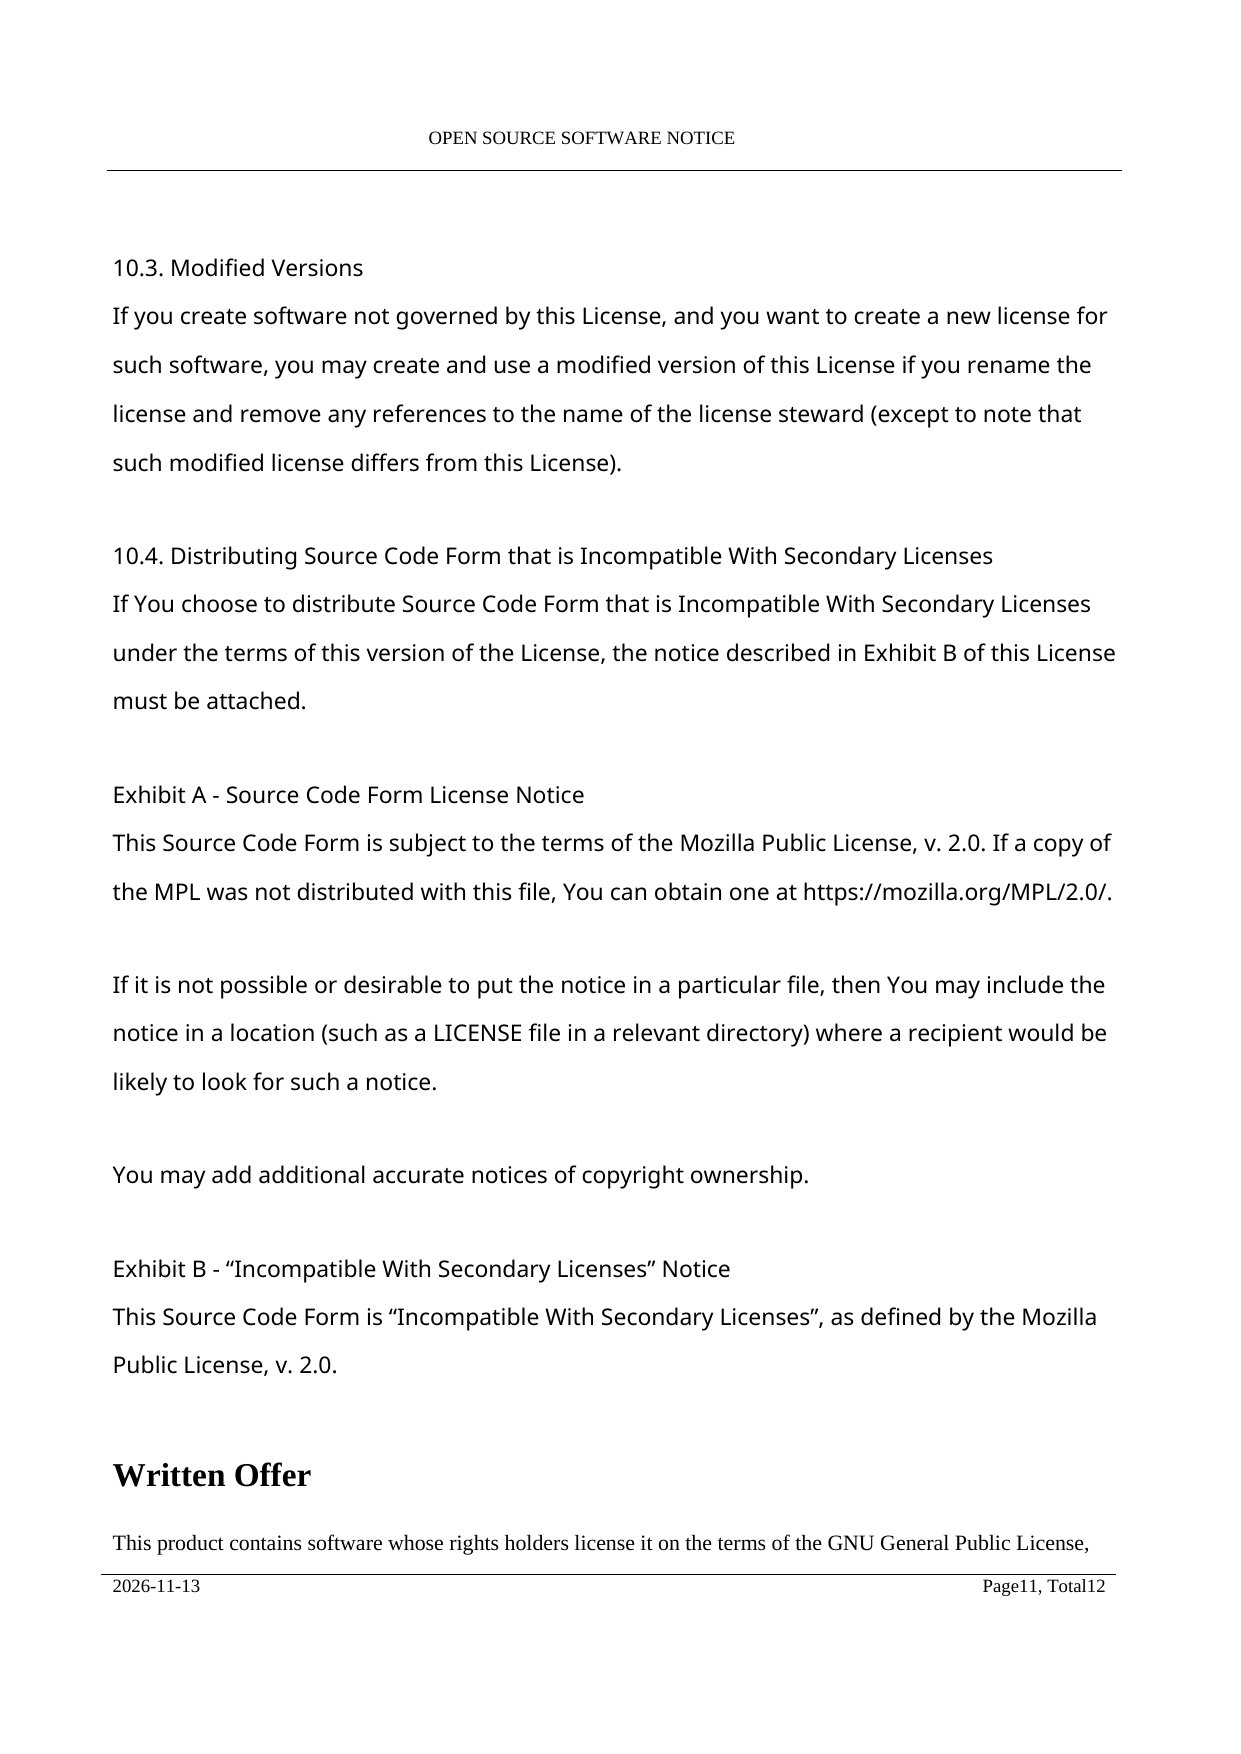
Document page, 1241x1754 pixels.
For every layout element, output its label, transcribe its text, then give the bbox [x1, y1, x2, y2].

text You may add additional accurate notices of copyright ownership. [112, 1159, 1128, 1191]
text If it is not possible or desirable to put the notice in a particular file, then You may include the notice in a location (such as a LICENSE file in a relevant directory) where a recipient would be likely to look for such a notice. [112, 968, 1128, 1098]
text 10.4. Distributing Source Code Form that is Incompatible With Secondary Licenses [112, 539, 1128, 572]
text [112, 1526, 1128, 1559]
text If You choose to distribute Source Code Form that is Incompatible With Secondary Licenses under the terms of this version of the License, the notice described in Exhibit B of this License must be attached. [112, 587, 1128, 717]
text 10.3. Modified Versions [112, 251, 1128, 284]
text If you create software not governed by this License, and you want to create a new license for such software, you may create and use a modified version of this License if you rename the license and remove any references to the name of the license steward (except to note that such modified license differs from this License). [112, 299, 1128, 478]
text Exhibit A - Source Code Form License Notice [112, 778, 1128, 810]
text Exhibit B - “Incompatible With Secondary Licenses” Notice [112, 1252, 1128, 1284]
text This Source Code Form is “Incompatible With Secondary Licenses”, as defined by the Mozilla Public License, v. 2.0. [112, 1300, 1128, 1381]
text This Source Code Form is subject to the terms of the Mozilla Public License, v. 2.0. If a copy of the MPL was not distributed with this file, You can obtain one at https://mozilla.org/MPL/2.0/. [112, 826, 1128, 907]
text Written Offer [112, 1442, 1128, 1507]
